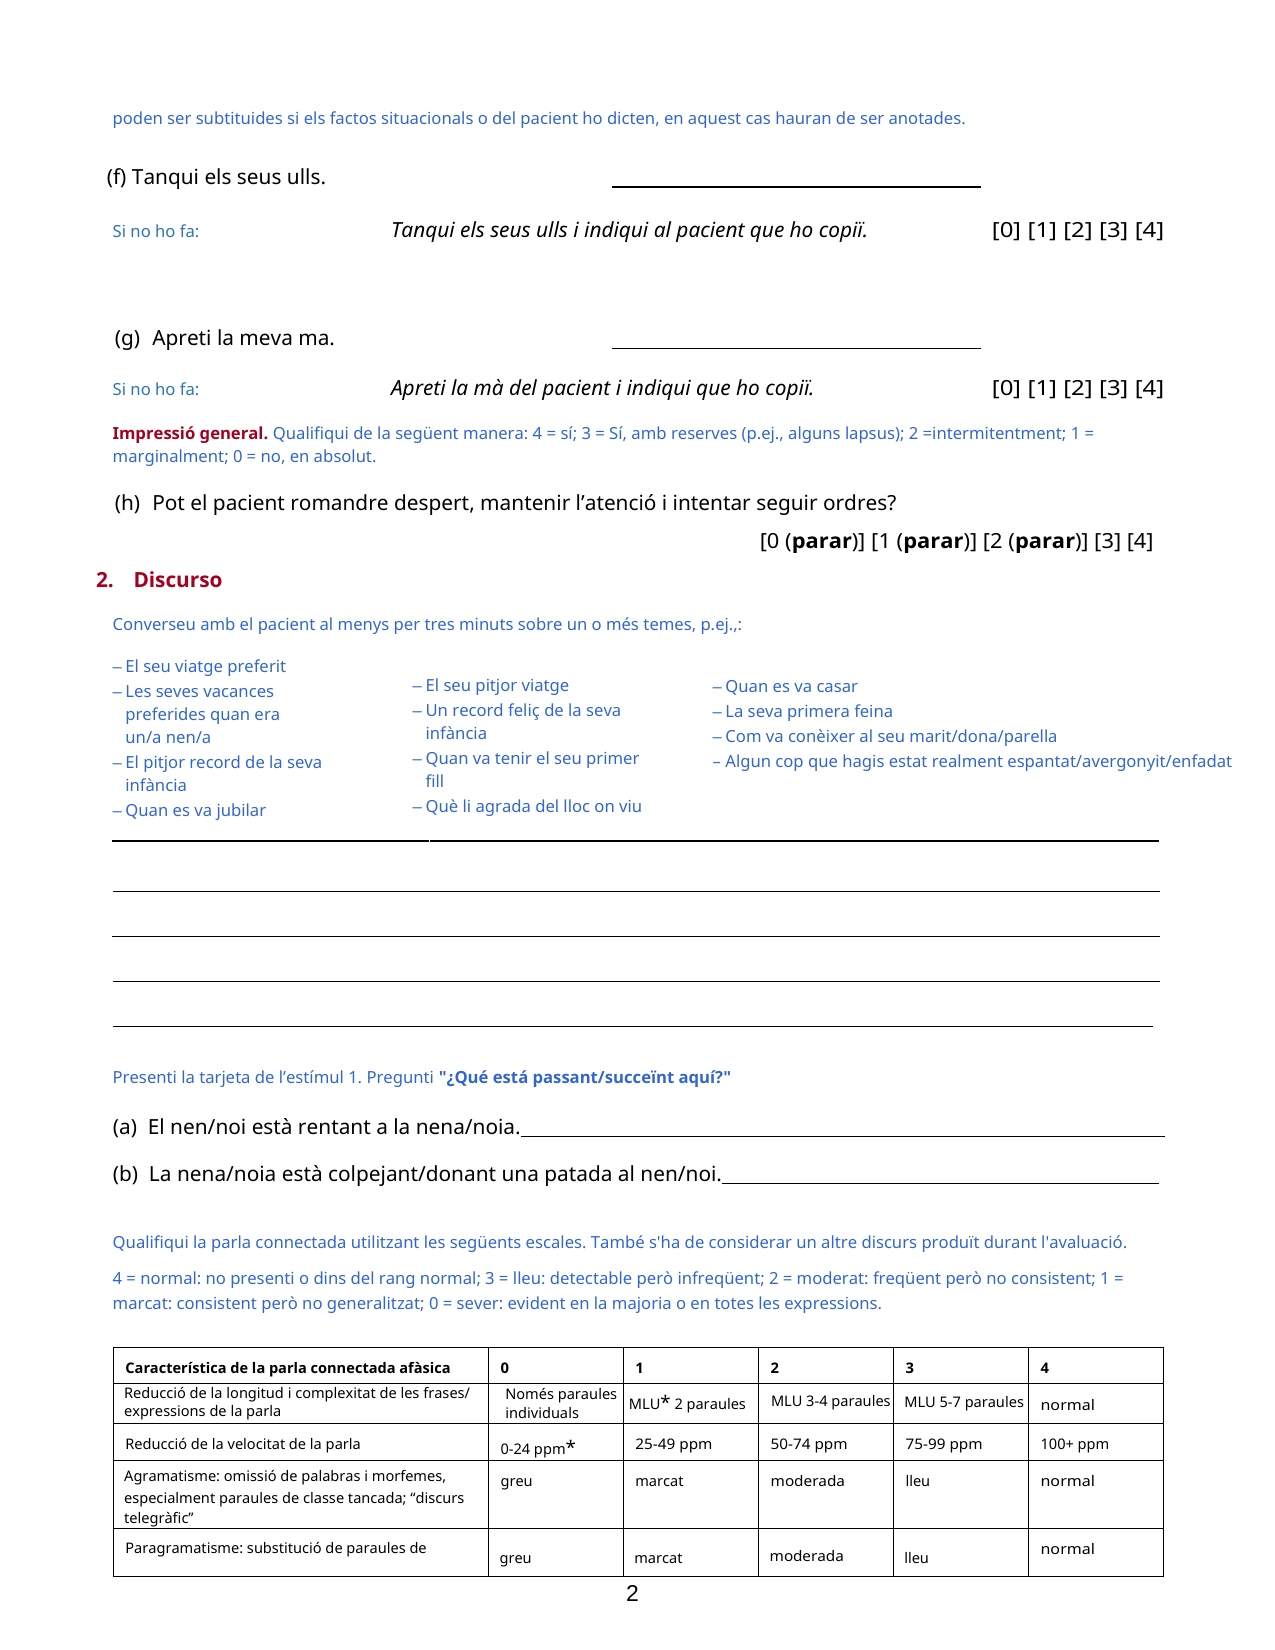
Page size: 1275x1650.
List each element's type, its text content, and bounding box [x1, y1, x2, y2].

table_cell MLU 5-7 paraules [894, 1384, 1028, 1423]
table_cell normal [1029, 1529, 1163, 1576]
list El seu viatge preferit [112, 655, 336, 678]
table_cell marcat [624, 1529, 758, 1576]
table_header 2 [759, 1348, 893, 1383]
table_cell moderada [759, 1461, 893, 1528]
list El seu pitjor viatge [412, 674, 648, 697]
table_header 3 [894, 1348, 1028, 1383]
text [112, 106, 1149, 129]
text (f) Tanqui els seus ulls. [96, 162, 1233, 191]
table_cell MLU* 2 paraules [624, 1384, 758, 1423]
table_header Característica de la parla connectada afàsica [114, 1348, 488, 1383]
table_cell lleu [894, 1461, 1028, 1528]
table_cell MLU 3-4 paraules [759, 1384, 893, 1423]
list Apreti la meva ma. [114, 323, 1182, 352]
text Qualifiqui la parla connectada utilitzant les següents escales. També s'ha de considerar un altre discurs produït durant l'avaluació. [112, 1231, 1149, 1253]
table_cell Només paraules individuals [489, 1384, 623, 1423]
text Impressió general. Qualifiqui de la següent manera: 4 = sí; 3 = Sí, amb reserves (p.ej., alguns lapsus); 2 =intermitentment; 1 = marginalment; 0 = no, en absolut. [112, 422, 1182, 467]
list Les seves vacances preferides quan era un/a nen/a [112, 680, 303, 748]
text Converseu amb el pacient al menys per tres minuts sobre un o més temes, p.ej.,: [112, 613, 1233, 636]
table_cell normal [1029, 1384, 1163, 1423]
table_cell 0-24 ppm* [489, 1424, 623, 1460]
text Si no ho fa: Tanqui els seus ulls i indiqui al pacient que ho copiï. [0] [1] [2] [3] [4] [112, 215, 1182, 244]
text Si no ho fa: Apreti la mà del pacient i indiqui que ho copiï. [0] [1] [2] [3] [4] [112, 373, 1182, 401]
list Què li agrada del lloc on viu [412, 795, 648, 817]
table_cell greu [489, 1529, 623, 1576]
list Pot el pacient romandre despert, mantenir l’atenció i intentar seguir ordres? [114, 488, 1182, 516]
table_cell 100+ ppm [1029, 1424, 1163, 1460]
list Un record feliç de la seva infància [412, 699, 648, 744]
text (a) El nen/noi està rentant a la nena/noia. (b) La nena/noia està colpejant/donant una patada al nen/noi. [113, 1112, 1163, 1187]
table_cell marcat [624, 1461, 758, 1528]
table_header 4 [1029, 1348, 1163, 1383]
table_cell Reducció de la longitud i complexitat de les frases/ expressions de la parla [114, 1384, 488, 1423]
table_cell Agramatisme: omissió de palabras i morfemes, especialment paraules de classe tancada; “discurs telegràfic” [114, 1461, 488, 1528]
list Quan es va casar [712, 674, 1233, 697]
table_header 0 [489, 1348, 623, 1383]
table_cell 50-74 ppm [759, 1424, 893, 1460]
list El pitjor record de la seva infància [112, 751, 332, 796]
list Quan va tenir el seu primer fill [412, 747, 648, 792]
list Quan es va jubilar [112, 799, 336, 822]
table_cell 75-99 ppm [894, 1424, 1028, 1460]
text 4 = normal: no presenti o dins del rang normal; 3 = lleu: detectable però infreqüent; 2 = moderat: freqüent però no consistent; 1 = marcat: consistent però no generalitzat; 0 = sever: evident en la majoria o en totes les expressions. [112, 1266, 1149, 1314]
text – Algun cop que hagis estat realment espantat/avergonyit/enfadat [712, 750, 1233, 772]
text Presenti la tarjeta de l’estímul 1. Pregunti "¿Qué está passant/succeïnt aquí?" [112, 1066, 1233, 1089]
subtitle [0 (parar)] [1 (parar)] [2 (parar)] [3] [4] [150, 527, 1233, 555]
table_header 1 [624, 1348, 758, 1383]
table_cell Reducció de la velocitat de la parla [114, 1424, 488, 1460]
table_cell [114, 1529, 488, 1576]
table_cell normal [1029, 1461, 1163, 1528]
table_cell greu [489, 1461, 623, 1528]
table_cell 25-49 ppm [624, 1424, 758, 1460]
list La seva primera feina [712, 699, 1233, 722]
subtitle Discurso [96, 565, 1233, 594]
table_cell lleu [894, 1529, 1028, 1576]
table_cell moderada [759, 1529, 893, 1576]
list Com va conèixer al seu marit/dona/parella [712, 724, 1233, 747]
